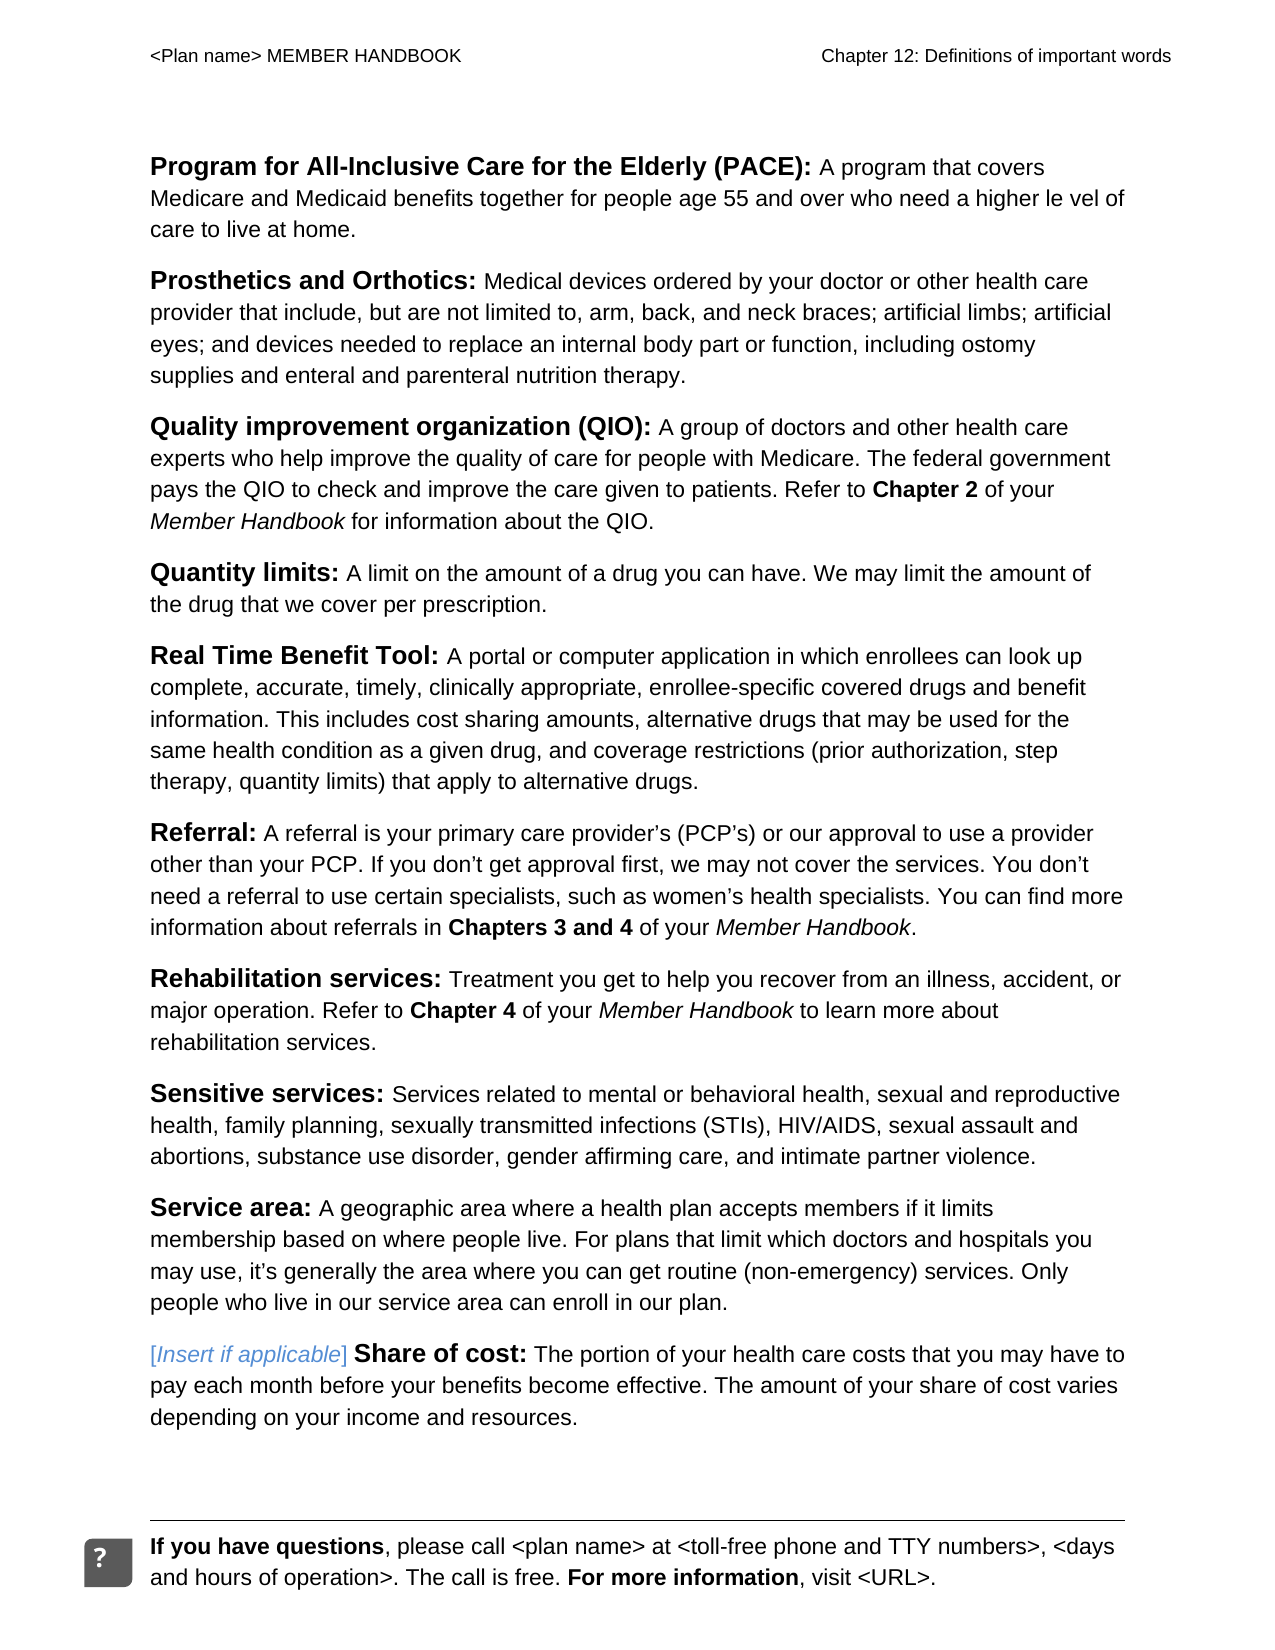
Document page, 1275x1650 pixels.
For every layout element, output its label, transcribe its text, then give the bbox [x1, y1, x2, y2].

subtitle Service area: A geographic area where a health plan accepts members if it limits membership based on where people live. For plans that limit which doctors and hospitals you may use, it’s generally the area where you can get routine (non-emergency) services. Only people who live in our service area can enroll in our plan. [150, 1192, 1125, 1317]
subtitle [Insert if applicable] Share of cost: The portion of your health care costs that you may have to pay each month before your benefits become effective. The amount of your share of cost varies depending on your income and resources. [150, 1337, 1125, 1431]
subtitle Quantity limits: A limit on the amount of a drug you can have. We may limit the amount of the drug that we cover per prescription. [150, 556, 1125, 619]
subtitle Real Time Benefit Tool: A portal or computer application in which enrollees can look up complete, accurate, timely, clinically appropriate, enrollee-specific covered drugs and benefit information. This includes cost sharing amounts, alternative drugs that may be used for the same health condition as a given drug, and coverage restrictions (prior authorization, step therapy, quantity limits) that apply to alternative drugs. [150, 639, 1125, 796]
subtitle Rehabilitation services: Treatment you get to help you recover from an illness, accident, or major operation. Refer to Chapter 4 of your Member Handbook to learn more about rehabilitation services. [150, 962, 1125, 1056]
subtitle Sensitive services: Services related to mental or behavioral health, sexual and reproductive health, family planning, sexually transmitted infections (STIs), HIV/AIDS, sexual assault and abortions, substance use disorder, gender affirming care, and intimate partner violence. [150, 1077, 1125, 1171]
subtitle Program for All-Inclusive Care for the Elderly (PACE): A program that covers Medicare and Medicaid benefits together for people age 55 and over who need a higher le vel of care to live at home. [150, 150, 1125, 244]
subtitle Quality improvement organization (QIO): A group of doctors and other health care experts who help improve the quality of care for people with Medicare. The federal government pays the QIO to check and improve the care given to patients. Refer to Chapter 2 of your Member Handbook for information about the QIO. [150, 410, 1125, 535]
subtitle Referral: A referral is your primary care provider’s (PCP’s) or our approval to use a provider other than your PCP. If you don’t get approval first, we may not cover the services. You don’t need a referral to use certain specialists, such as women’s health specialists. You can find more information about referrals in Chapters 3 and 4 of your Member Handbook. [150, 817, 1125, 942]
subtitle Prosthetics and Orthotics: Medical devices ordered by your doctor or other health care provider that include, but are not limited to, arm, back, and neck braces; artificial limbs; artificial eyes; and devices needed to replace an internal body part or function, including ostomy supplies and enteral and parenteral nutrition therapy. [150, 264, 1125, 389]
